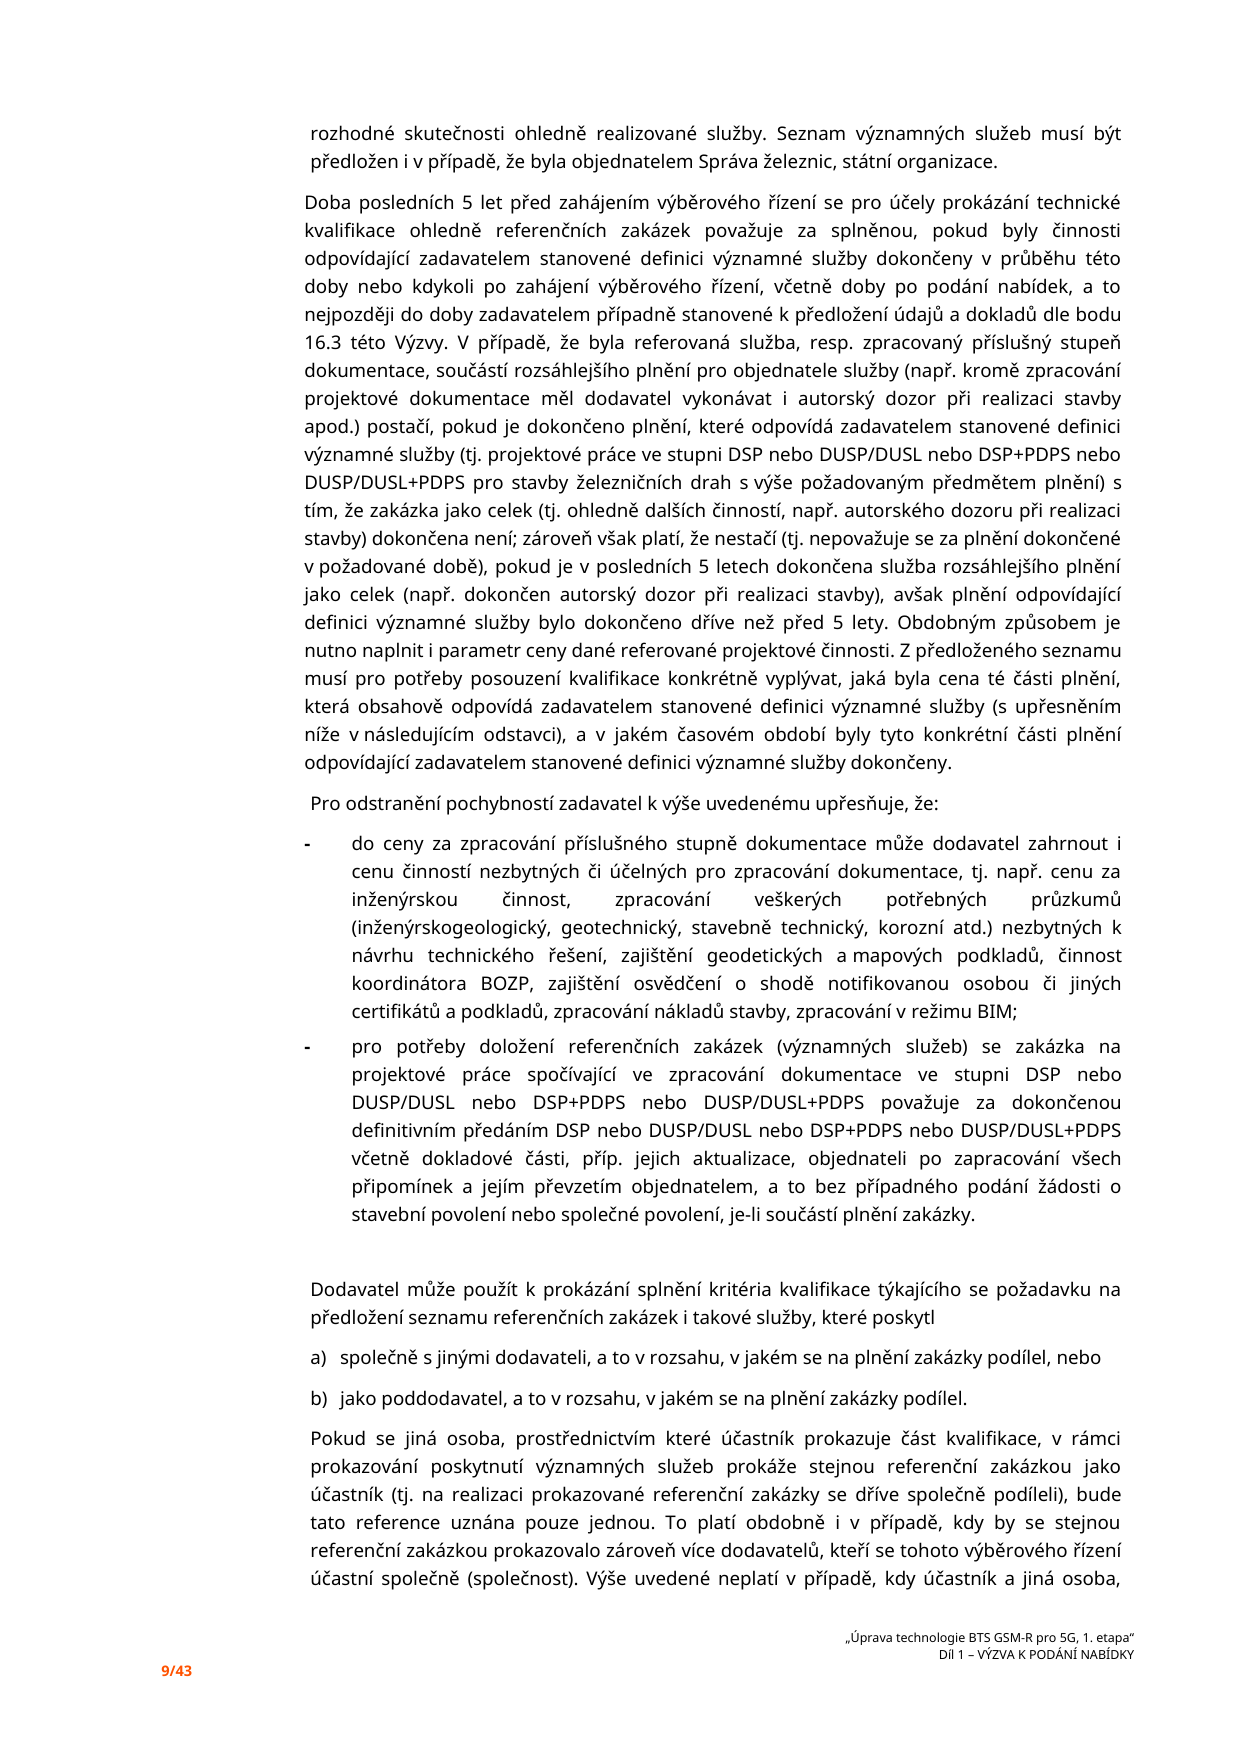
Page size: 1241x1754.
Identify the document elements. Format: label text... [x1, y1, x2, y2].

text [310, 121, 1122, 174]
text Pro odstranění pochybností zadavatel k výše uvedenému upřesňuje, že: [310, 790, 1122, 816]
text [310, 1426, 1122, 1591]
list společně s jinými dodavateli, a to v rozsahu, v jakém se na plnění zakázky podílel, nebo [310, 1344, 1122, 1370]
text do ceny za zpracování příslušného stupně dokumentace může dodavatel zahrnout i cenu činností nezbytných či účelných pro zpracování dokumentace, tj. např. cenu za inženýrskou činnost, zpracování veškerých potřebných průzkumů (inženýrskogeologický, geotechnický, stavebně technický, korozní atd.) nezbytných k návrhu technického řešení, zajištění geodetických a mapových podkladů, činnost koordinátora BOZP, zajištění osvědčení o shodě notifikovanou osobou či jiných certifikátů a podkladů, zpracování nákladů stavby, zpracování v režimu BIM; [304, 831, 1122, 1024]
text Doba posledních 5 let před zahájením výběrového řízení se pro účely prokázání technické kvalifikace ohledně referenčních zakázek považuje za splněnou, pokud byly činnosti odpovídající zadavatelem stanovené definici významné služby dokončeny v průběhu této doby nebo kdykoli po zahájení výběrového řízení, včetně doby po podání nabídek, a to nejpozději do doby zadavatelem případně stanovené k předložení údajů a dokladů dle bodu 16.3 této Výzvy. V případě, že byla referovaná služba, resp. zpracovaný příslušný stupeň dokumentace, součástí rozsáhlejšího plnění pro objednatele služby (např. kromě zpracování projektové dokumentace měl dodavatel vykonávat i autorský dozor při realizaci stavby apod.) postačí, pokud je dokončeno plnění, které odpovídá zadavatelem stanovené definici významné služby (tj. projektové práce ve stupni DSP nebo DUSP/DUSL nebo DSP+PDPS nebo DUSP/DUSL+PDPS pro stavby železničních drah s výše požadovaným předmětem plnění) s tím, že zakázka jako celek (tj. ohledně dalších činností, např. autorského dozoru při realizaci stavby) dokončena není; zároveň však platí, že nestačí (tj. nepovažuje se za plnění dokončené v požadované době), pokud je v posledních 5 letech dokončena služba rozsáhlejšího plnění jako celek (např. dokončen autorský dozor při realizaci stavby), avšak plnění odpovídající definici významné služby bylo dokončeno dříve než před 5 lety. Obdobným způsobem je nutno naplnit i parametr ceny dané referované projektové činnosti. Z předloženého seznamu musí pro potřeby posouzení kvalifikace konkrétně vyplývat, jaká byla cena té části plnění, která obsahově odpovídá zadavatelem stanovené definici významné služby (s upřesněním níže v následujícím odstavci), a v jakém časovém období byly tyto konkrétní části plnění odpovídající zadavatelem stanovené definici významné služby dokončeny. [304, 189, 1122, 775]
list jako poddodavatel, a to v rozsahu, v jakém se na plnění zakázky podílel. [310, 1385, 1122, 1411]
text Dodavatel může použít k prokázání splnění kritéria kvalifikace týkajícího se požadavku na předložení seznamu referenčních zakázek i takové služby, které poskytl [310, 1276, 1122, 1329]
text pro potřeby doložení referenčních zakázek (významných služeb) se zakázka na projektové práce spočívající ve zpracování dokumentace ve stupni DSP nebo DUSP/DUSL nebo DSP+PDPS nebo DUSP/DUSL+PDPS považuje za dokončenou definitivním předáním DSP nebo DUSP/DUSL nebo DSP+PDPS nebo DUSP/DUSL+PDPS včetně dokladové části, příp. jejich aktualizace, objednateli po zapracování všech připomínek a jejím převzetím objednatelem, a to bez případného podání žádosti o stavební povolení nebo společné povolení, je-li součástí plnění zakázky. [304, 1033, 1122, 1227]
